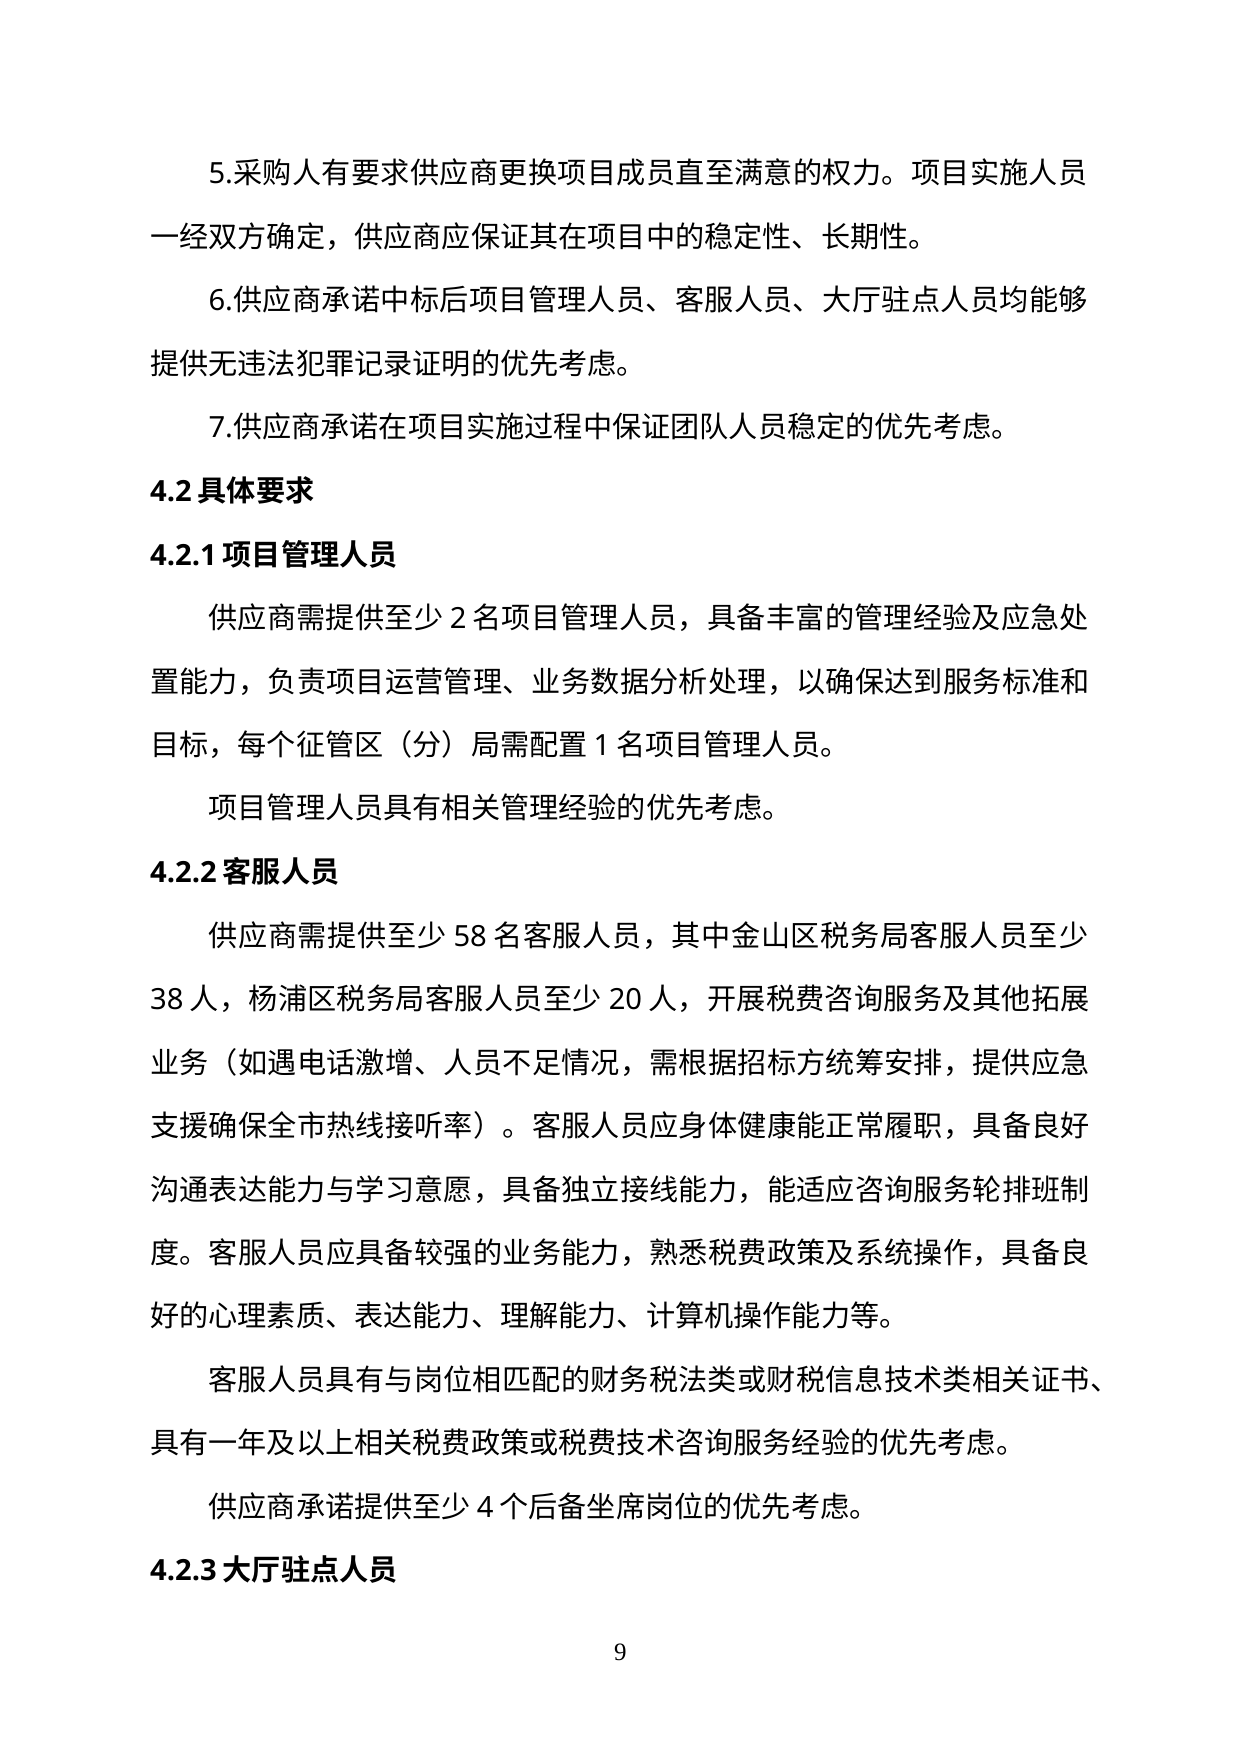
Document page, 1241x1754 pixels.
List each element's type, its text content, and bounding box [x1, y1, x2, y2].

text 7.供应商承诺在项目实施过程中保证团队人员稳定的优先考虑。 [150, 404, 1090, 446]
subtitle 4.2具体要求 [150, 467, 1090, 510]
text 5.采购人有要求供应商更换项目成员直至满意的权力。项目实施人员一经双方确定，供应商应保证其在项目中的稳定性、长期性。 [150, 150, 1090, 256]
subtitle 4.2.3大厅驻点人员 [150, 1547, 1090, 1589]
subtitle 4.2.1项目管理人员 [150, 531, 1090, 573]
text 项目管理人员具有相关管理经验的优先考虑。 [150, 785, 1090, 827]
text 供应商需提供至少2名项目管理人员，具备丰富的管理经验及应急处置能力，负责项目运营管理、业务数据分析处理，以确保达到服务标准和目标，每个征管区（分）局需配置1名项目管理人员。 [150, 594, 1090, 764]
text 供应商需提供至少58名客服人员，其中金山区税务局客服人员至少38人，杨浦区税务局客服人员至少20人，开展税费咨询服务及其他拓展业务（如遇电话激增、人员不足情况，需根据招标方统筹安排，提供应急支援确保全市热线接听率）。客服人员应身体健康能正常履职，具备良好沟通表达能力与学习意愿，具备独立接线能力，能适应咨询服务轮排班制度。客服人员应具备较强的业务能力，熟悉税费政策及系统操作，具备良好的心理素质、表达能力、理解能力、计算机操作能力等。 [150, 912, 1090, 1335]
text 6.供应商承诺中标后项目管理人员、客服人员、大厅驻点人员均能够提供无违法犯罪记录证明的优先考虑。 [150, 277, 1090, 383]
text 客服人员具有与岗位相匹配的财务税法类或财税信息技术类相关证书、具有一年及以上相关税费政策或税费技术咨询服务经验的优先考虑。 [150, 1356, 1090, 1462]
text 供应商承诺提供至少4个后备坐席岗位的优先考虑。 [150, 1483, 1090, 1526]
subtitle 4.2.2客服人员 [150, 848, 1090, 891]
